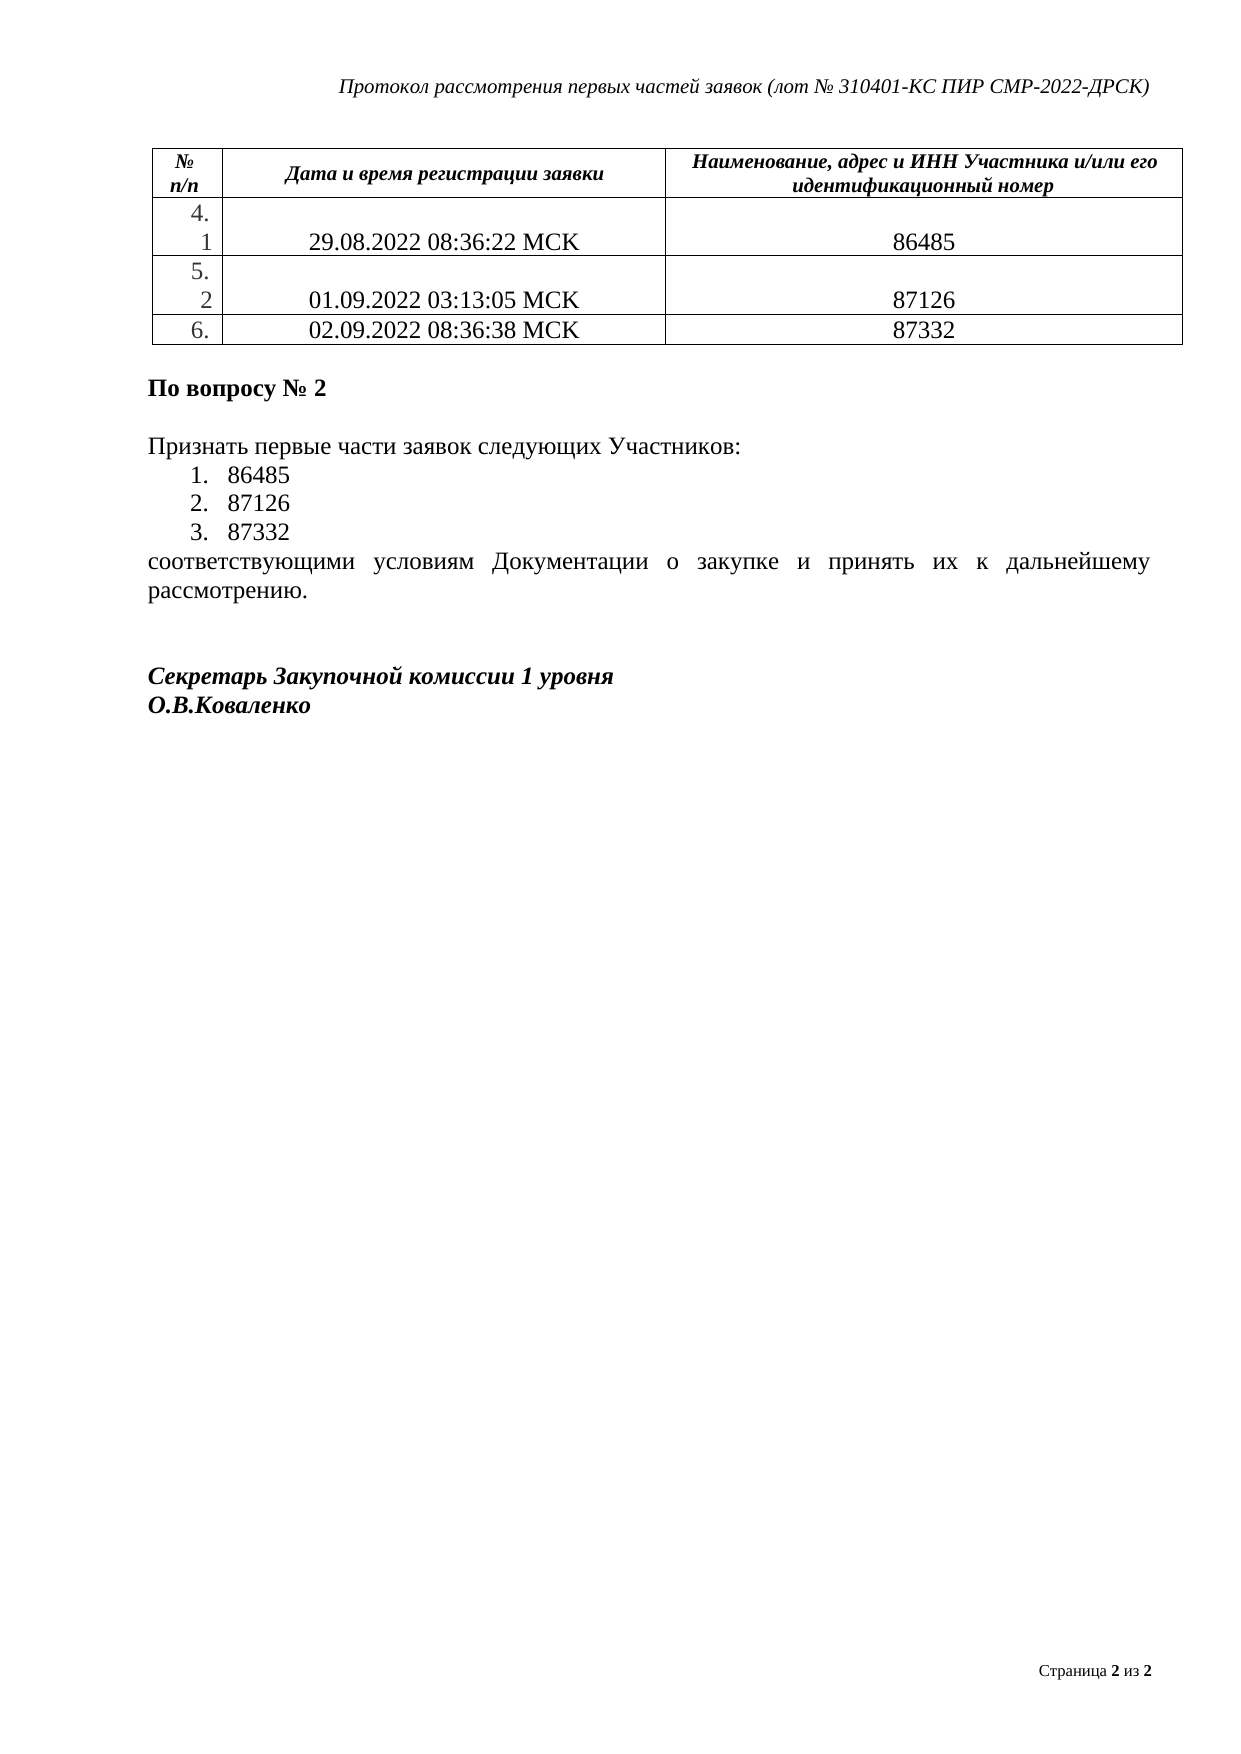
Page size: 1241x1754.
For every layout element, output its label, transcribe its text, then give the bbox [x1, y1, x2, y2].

table_header № п/п [153, 149, 222, 197]
list 87332 [190, 517, 1152, 546]
table_cell 01.09.2022 03:13:05 MCK [223, 256, 665, 314]
list 87126 [190, 488, 1152, 517]
list 86485 [190, 460, 1152, 488]
text соответствующими условиям Документации о закупке и принять их к дальнейшему рассмотрению. [148, 546, 1152, 603]
table_header Дата и время регистрации заявки [223, 149, 665, 197]
table_cell 2 [153, 256, 222, 314]
table_cell 1 [153, 198, 222, 255]
text Признать первые части заявок следующих Участников: [148, 431, 1152, 460]
text Секретарь Закупочной комиссии 1 уровня О.В.Коваленко [148, 661, 1152, 718]
table_cell 87332 [666, 315, 1182, 344]
table_cell [153, 315, 222, 344]
text По вопросу № 2 [148, 373, 1152, 402]
table_cell 29.08.2022 08:36:22 MCK [223, 198, 665, 255]
table_cell 86485 [666, 198, 1182, 255]
table_cell 87126 [666, 256, 1182, 314]
table_header Наименование, адрес и ИНН Участника и/или его идентификационный номер [666, 149, 1182, 197]
table_cell 02.09.2022 08:36:38 MCK [223, 315, 665, 344]
